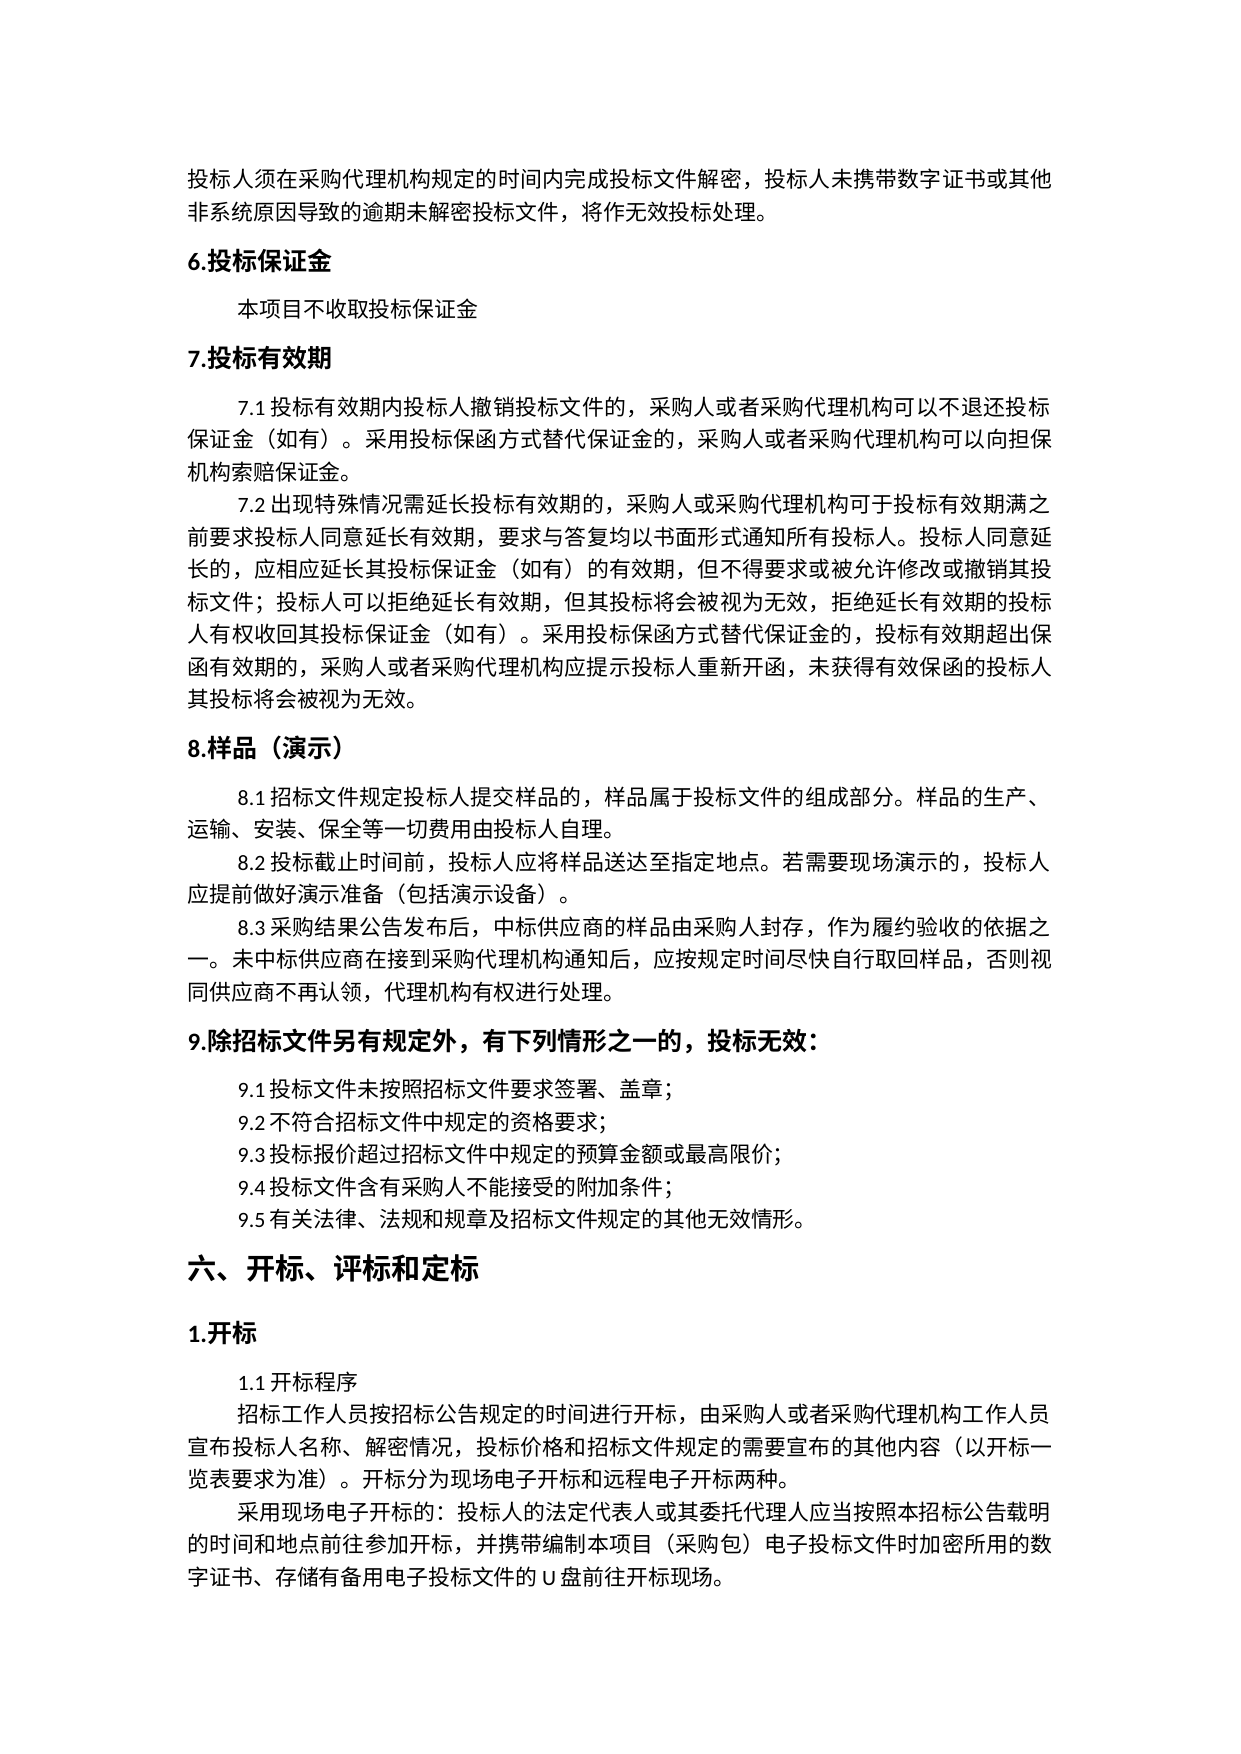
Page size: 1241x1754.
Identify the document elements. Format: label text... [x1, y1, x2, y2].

text 1.开标 [187, 1299, 1053, 1364]
text 9.3投标报价超过招标文件中规定的预算金额或最高限价； [187, 1137, 1053, 1169]
text 8.样品（演示） [187, 714, 1053, 779]
text 8.3采购结果公告发布后，中标供应商的样品由采购人封存，作为履约验收的依据之一。未中标供应商在接到采购代理机构通知后，应按规定时间尽快自行取回样品，否则视同供应商不再认领，代理机构有权进行处理。 [187, 909, 1053, 1007]
text 1.1 开标程序 [187, 1364, 1053, 1397]
text 6.投标保证金 [187, 227, 1053, 292]
text 招标工作人员按招标公告规定的时间进行开标，由采购人或者采购代理机构工作人员宣布投标人名称、解密情况，投标价格和招标文件规定的需要宣布的其他内容（以开标一览表要求为准）。开标分为现场电子开标和远程电子开标两种。 [187, 1397, 1053, 1494]
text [187, 162, 1053, 227]
text 9.除招标文件另有规定外，有下列情形之一的，投标无效： [187, 1007, 1053, 1072]
text 9.5有关法律、法规和规章及招标文件规定的其他无效情形。 [187, 1202, 1053, 1234]
text 9.4投标文件含有采购人不能接受的附加条件； [187, 1169, 1053, 1202]
text 采用现场电子开标的：投标人的法定代表人或其委托代理人应当按照本招标公告载明的时间和地点前往参加开标，并携带编制本项目（采购包）电子投标文件时加密所用的数字证书、存储有备用电子投标文件的U盘前往开标现场。 [187, 1494, 1053, 1592]
text 本项目不收取投标保证金 [187, 292, 1053, 324]
text 8.1招标文件规定投标人提交样品的，样品属于投标文件的组成部分。样品的生产、运输、安装、保全等一切费用由投标人自理。 [187, 779, 1053, 844]
text 9.1投标文件未按照招标文件要求签署、盖章； [187, 1072, 1053, 1104]
text 7.2出现特殊情况需延长投标有效期的，采购人或采购代理机构可于投标有效期满之前要求投标人同意延长有效期，要求与答复均以书面形式通知所有投标人。投标人同意延长的，应相应延长其投标保证金（如有）的有效期，但不得要求或被允许修改或撤销其投标文件；投标人可以拒绝延长有效期，但其投标将会被视为无效，拒绝延长有效期的投标人有权收回其投标保证金（如有）。采用投标保函方式替代保证金的，投标有效期超出保函有效期的，采购人或者采购代理机构应提示投标人重新开函，未获得有效保函的投标人其投标将会被视为无效。 [187, 487, 1053, 714]
text 六、开标、评标和定标 [187, 1234, 1053, 1299]
text 7.投标有效期 [187, 324, 1053, 389]
text 9.2不符合招标文件中规定的资格要求； [187, 1104, 1053, 1137]
text 8.2投标截止时间前，投标人应将样品送达至指定地点。若需要现场演示的，投标人应提前做好演示准备（包括演示设备）。 [187, 844, 1053, 909]
text 7.1投标有效期内投标人撤销投标文件的，采购人或者采购代理机构可以不退还投标保证金（如有）。采用投标保函方式替代保证金的，采购人或者采购代理机构可以向担保机构索赔保证金。 [187, 389, 1053, 487]
